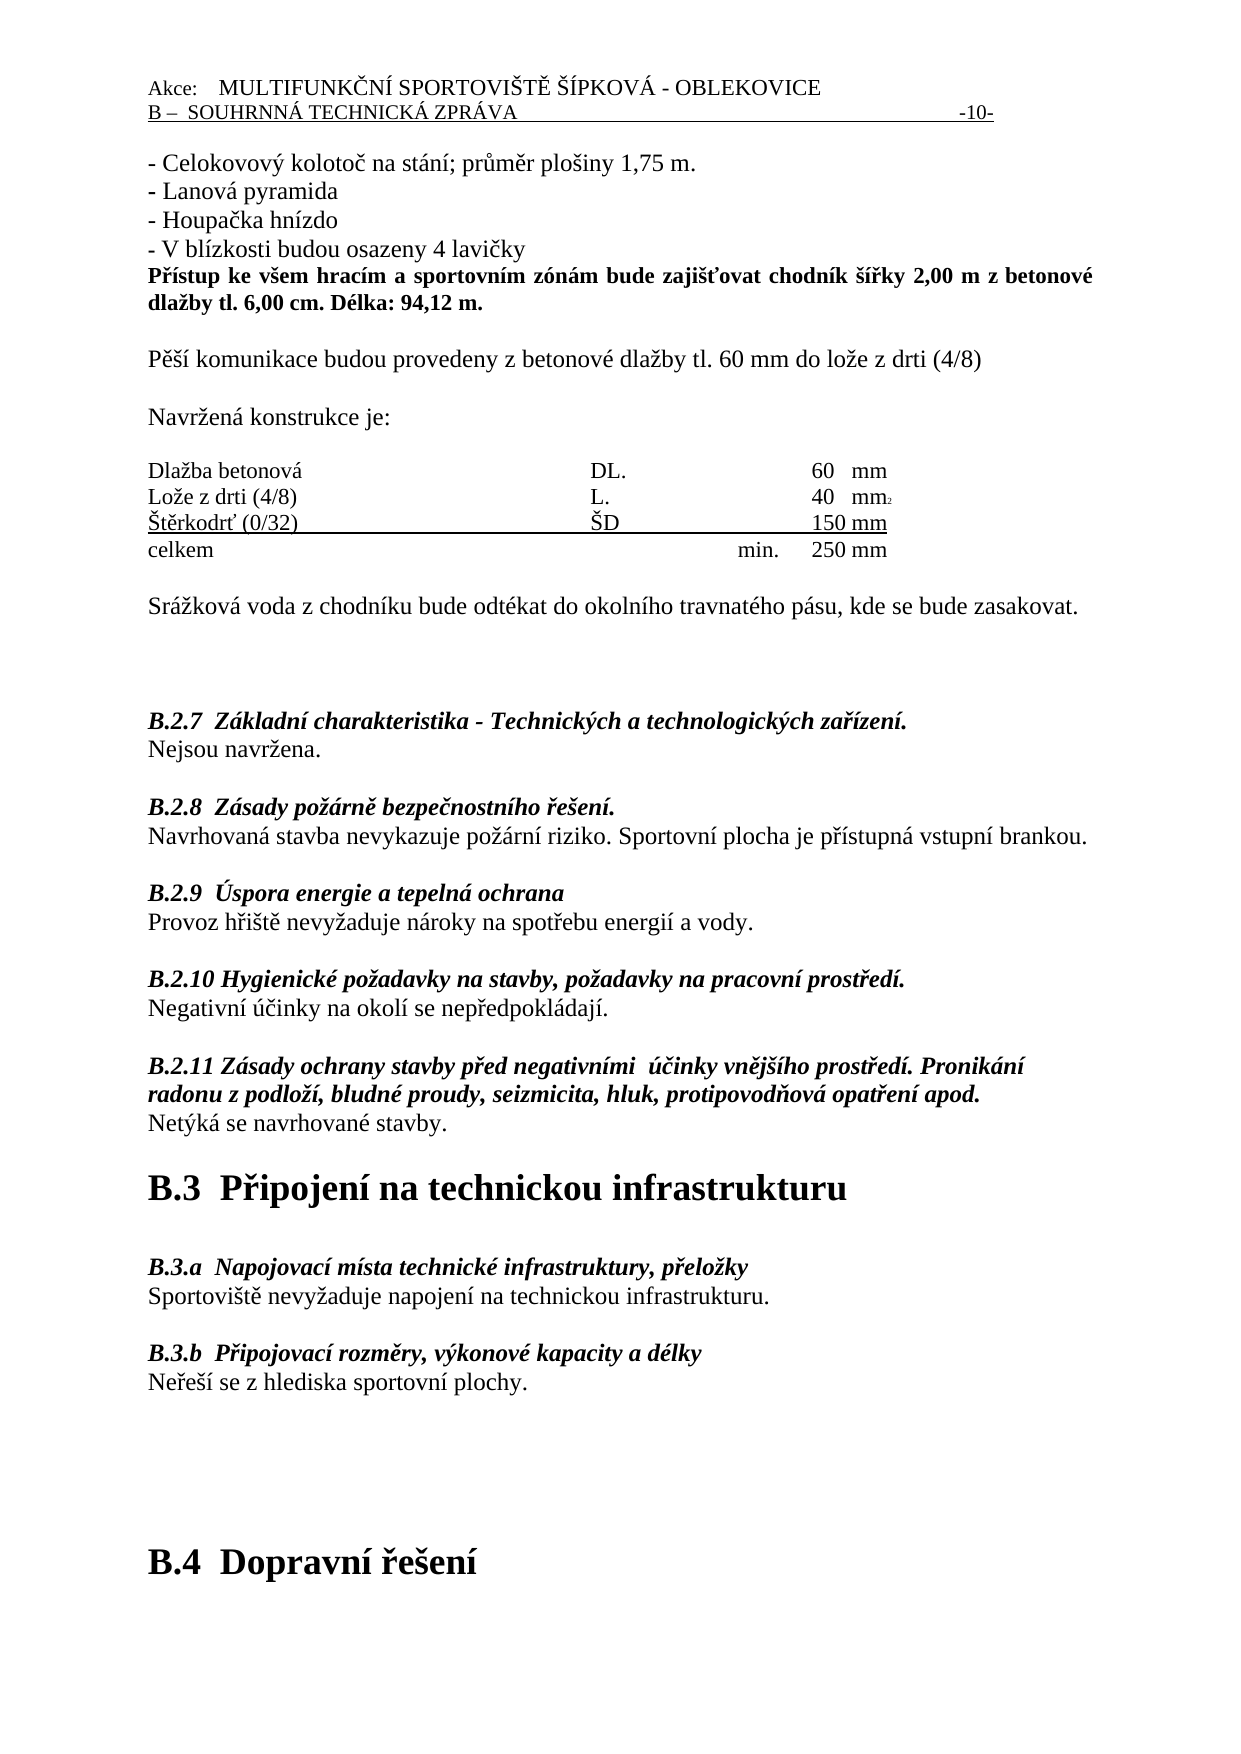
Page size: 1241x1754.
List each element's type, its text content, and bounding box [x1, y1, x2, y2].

text celkem min. 250 mm [148, 536, 1093, 562]
text Štěrkodrť (0/32) ŠD 150 mm [148, 509, 1093, 536]
text Dlažba betonová DL. 60 mm [148, 457, 1093, 483]
text Přístup ke všem hracím a sportovním zónám bude zajišťovat chodník šířky 2,00 m z betonové dlažby tl. 6,00 cm. Délka: 94,12 m. [148, 263, 1093, 315]
text B.2.7 Základní charakteristika - Technických a technologických zařízení. [148, 706, 1093, 734]
text Provoz hřiště nevyžaduje nároky na spotřebu energií a vody. [148, 907, 1093, 936]
text - Celokovový kolotoč na stání; průměr plošiny 1,75 m. [148, 148, 1093, 176]
text Navržená konstrukce je: [148, 402, 1093, 430]
text B.3.b Připojovací rozměry, výkonové kapacity a délky [148, 1338, 1093, 1367]
text Navrhovaná stavba nevykazuje požární riziko. Sportovní plocha je přístupná vstupní brankou. [148, 821, 1093, 849]
text B.2.10 Hygienické požadavky na stavby, požadavky na pracovní prostředí. [148, 964, 1093, 993]
text Netýká se navrhované stavby. [148, 1108, 1093, 1137]
text - Lanová pyramida [148, 176, 1093, 205]
text Sportoviště nevyžaduje napojení na technickou infrastrukturu. [148, 1281, 1093, 1309]
text B.3.a Napojovací místa technické infrastruktury, přeložky [148, 1252, 1093, 1281]
text Pěší komunikace budou provedeny z betonové dlažby tl. 60 mm do lože z drti (4/8) [148, 344, 1093, 373]
text B.2.8 Zásady požárně bezpečnostního řešení. [148, 792, 1093, 821]
text B.3 Připojení na technickou infrastrukturu [148, 1166, 1093, 1209]
text Lože z drti (4/8) L. 40 mm2 [148, 483, 1093, 509]
text B.2.11 Zásady ochrany stavby před negativními účinky vnějšího prostředí. Pronikání radonu z podloží, bludné proudy, seizmicita, hluk, protipovodňová opatření apod. [148, 1051, 1093, 1108]
text Negativní účinky na okolí se nepředpokládají. [148, 993, 1093, 1022]
text B.2.9 Úspora energie a tepelná ochrana [148, 878, 1093, 907]
text - Houpačka hnízdo [148, 205, 1093, 234]
text Nejsou navržena. [148, 734, 1093, 763]
text B.4 Dopravní řešení [148, 1539, 1093, 1583]
text Srážková voda z chodníku bude odtékat do okolního travnatého pásu, kde se bude zasakovat. [148, 591, 1093, 619]
text - V blízkosti budou osazeny 4 lavičky [148, 234, 1093, 263]
text Neřeší se z hlediska sportovní plochy. [148, 1367, 1093, 1396]
